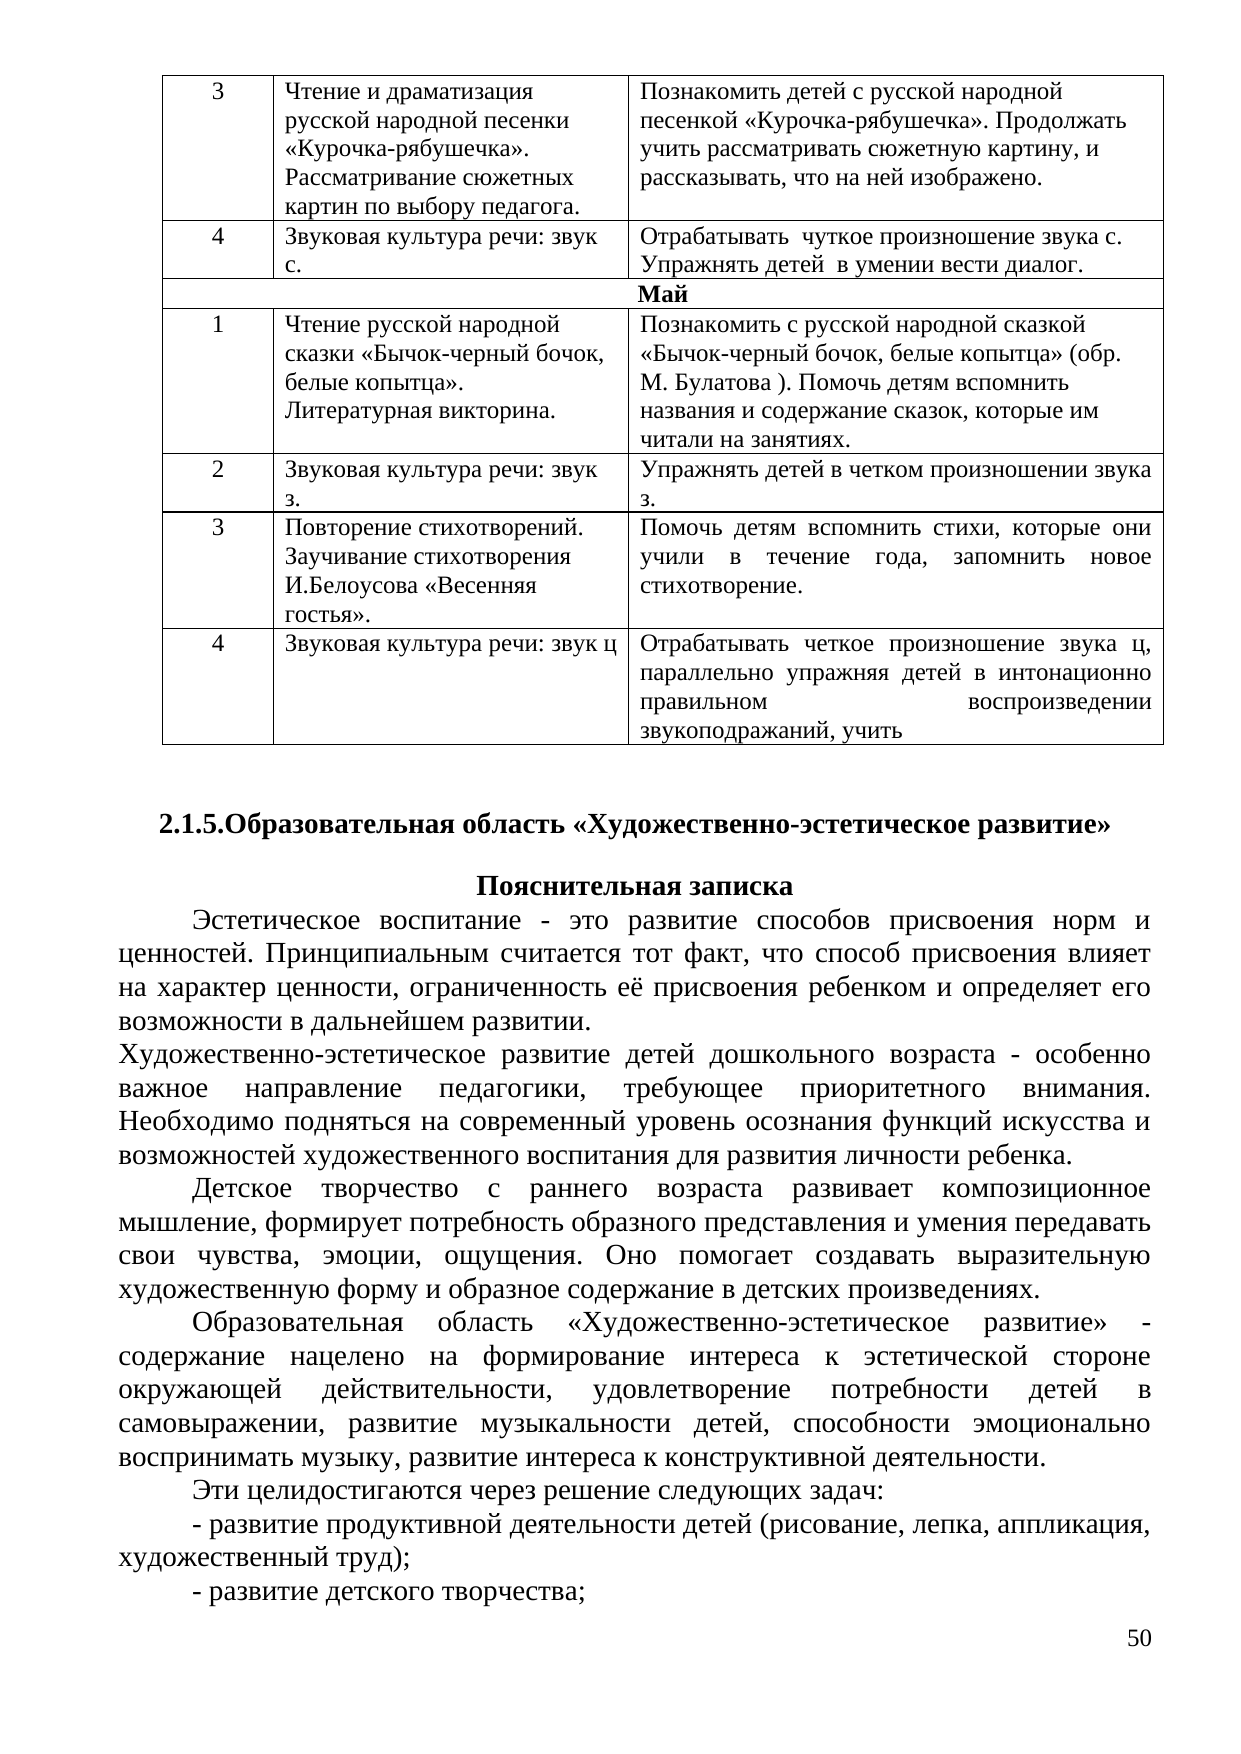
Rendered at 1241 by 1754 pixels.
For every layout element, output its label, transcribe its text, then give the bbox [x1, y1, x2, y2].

table_cell 4 [163, 221, 273, 278]
table_cell Чтение и драматизация русской народной песенки «Курочка-рябушечка». Рассматривание сюжетных картин по выбору педагога. [274, 76, 628, 220]
table_cell Упражнять детей в четком произношении звука з. [629, 454, 1163, 511]
table_cell Звуковая культура речи: звук з. [274, 454, 628, 511]
table_cell Чтение русской народной сказки «Бычок-черный бочок, белые копытца». Литературная викторина. [274, 309, 628, 453]
table_cell 1 [163, 309, 273, 453]
text Художественно-эстетическое развитие детей дошкольного возраста - особенно важное направление педагогики, требующее приоритетного внимания. Необходимо подняться на современный уровень осознания функций искусства и возможностей художественного воспитания для развития личности ребенка. [118, 1036, 1152, 1170]
text Образовательная область «Художественно-эстетическое развитие» - содержание нацелено на формирование интереса к эстетической стороне окружающей действительности, удовлетворение потребности детей в самовыражении, развитие музыкальности детей, способности эмоционально воспринимать музыку, развитие интереса к конструктивной деятельности. [118, 1304, 1152, 1472]
table_cell 3 [163, 513, 273, 627]
text Эстетическое воспитание - это развитие способов присвоения норм и ценностей. Принципиальным считается тот факт, что способ присвоения влияет на характер ценности, ограниченность её присвоения ребенком и определяет его возможности в дальнейшем развитии. [118, 902, 1152, 1036]
table_cell Познакомить детей с русской народной песенкой «Курочка-рябушечка». Продолжать учить рассматривать сюжетную картину, и рассказывать, что на ней изображено. [629, 76, 1163, 220]
table_cell 4 [163, 629, 273, 743]
text - развитие детского творчества; [118, 1573, 1152, 1606]
table_cell 2 [163, 454, 273, 511]
text Пояснительная записка [118, 868, 1152, 902]
text 2.1.5.Образовательная область «Художественно-эстетическое развитие» [118, 806, 1152, 840]
table_cell Май [163, 279, 1163, 308]
table_cell Отрабатывать четкое произношение звука ц, параллельно упражняя детей в интонационно правильном воспроизведении звукоподражаний, учить [629, 629, 1163, 743]
table_cell Повторение стихотворений. Заучивание стихотворения И.Белоусова «Весенняя гостья». [274, 513, 628, 627]
text - развитие продуктивной деятельности детей (рисование, лепка, аппликация, художественный труд); [118, 1506, 1152, 1573]
table_cell Звуковая культура речи: звук с. [274, 221, 628, 278]
table_cell Звуковая культура речи: звук ц [274, 629, 628, 743]
text Детское творчество с раннего возраста развивает композиционное мышление, формирует потребность образного представления и умения передавать свои чувства, эмоции, ощущения. Оно помогает создавать выразительную художественную форму и образное содержание в детских произведениях. [118, 1170, 1152, 1304]
table_cell 3 [163, 76, 273, 220]
text Эти целидостигаются через решение следующих задач: [118, 1472, 1152, 1506]
table_cell Помочь детям вспомнить стихи, которые они учили в течение года, запомнить новое стихотворение. [629, 513, 1163, 627]
table_cell Отрабатывать чуткое произношение звука с. Упражнять детей в умении вести диалог. [629, 221, 1163, 278]
table_cell Познакомить с русской народной сказкой «Бычок-черный бочок, белые копытца» (обр. М. Булатова ). Помочь детям вспомнить названия и содержание сказок, которые им читали на занятиях. [629, 309, 1163, 453]
